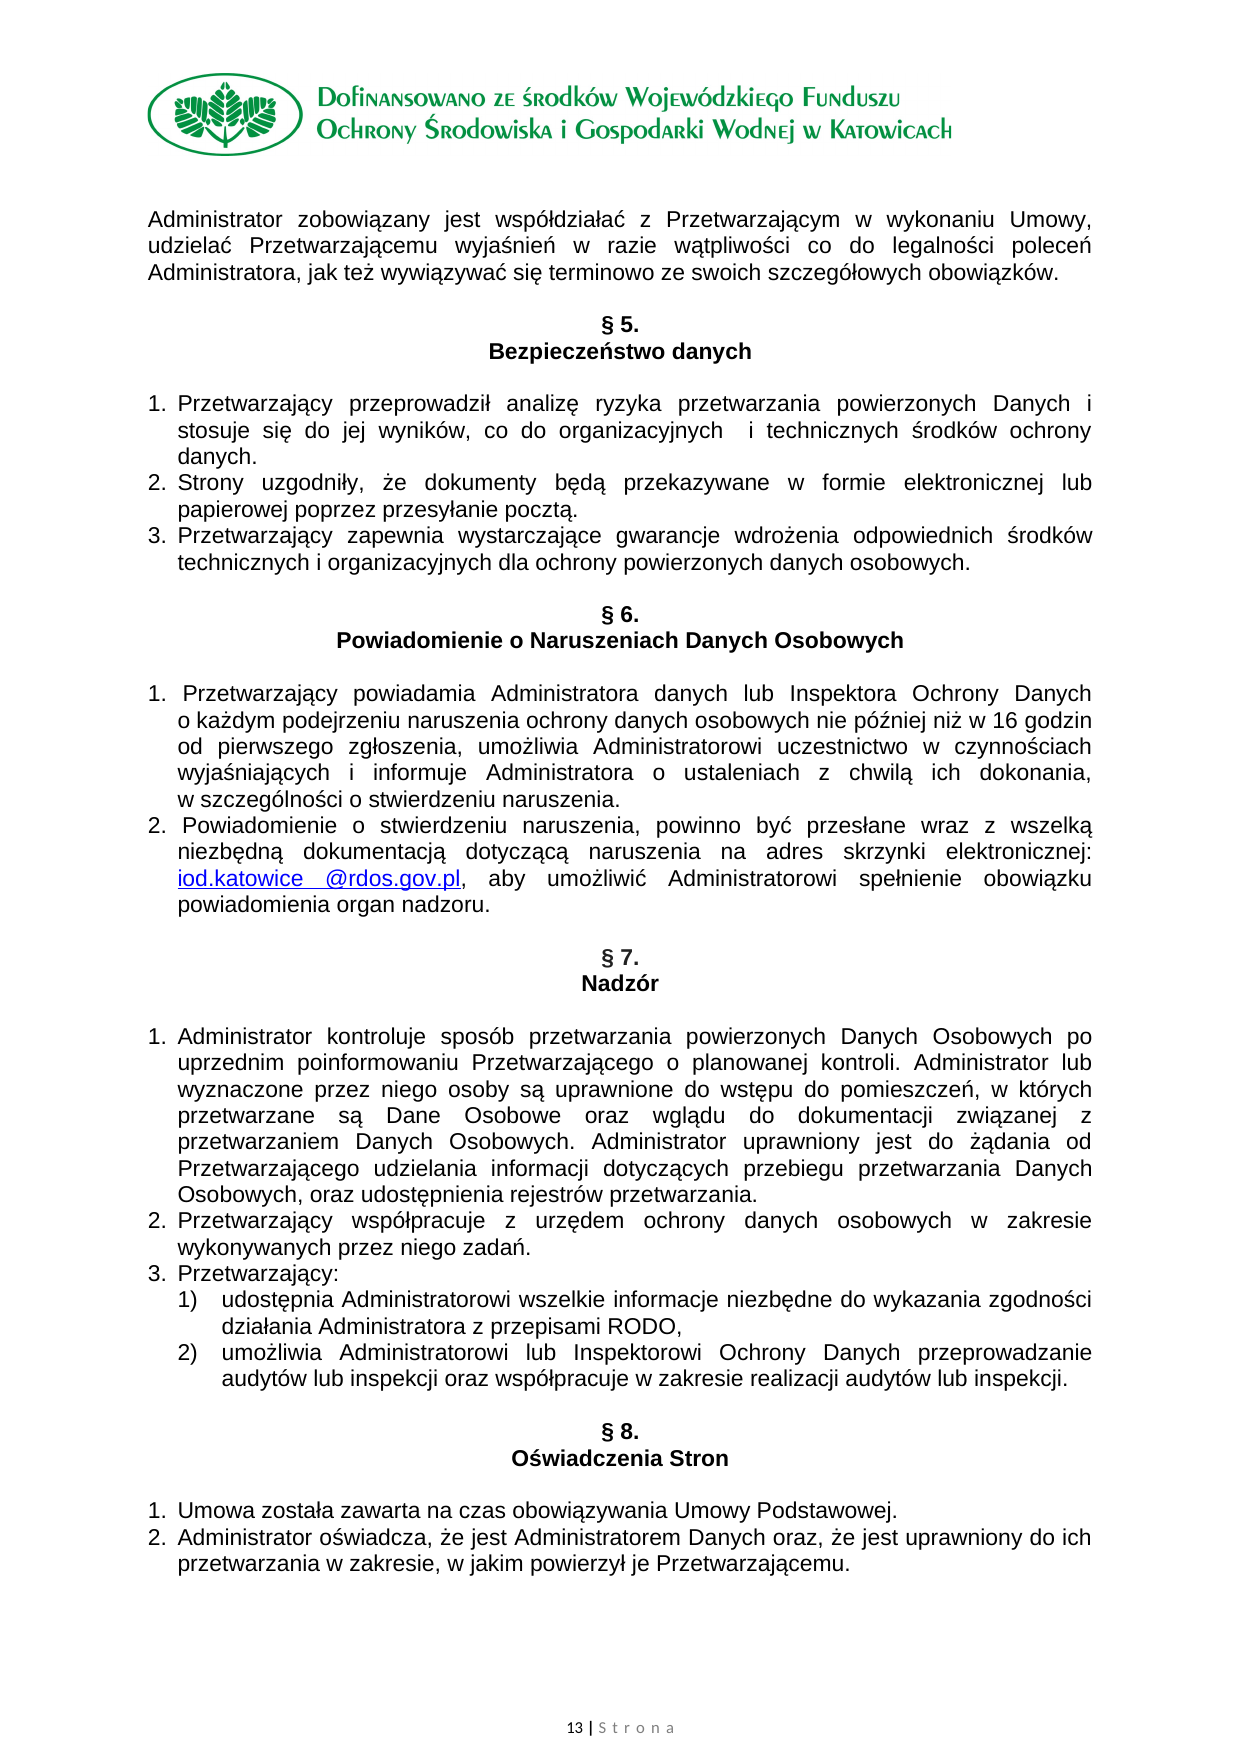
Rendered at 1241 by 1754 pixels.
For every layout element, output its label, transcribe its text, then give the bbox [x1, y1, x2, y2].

picture [147, 73, 952, 156]
text Bezpieczeństwo danych [148, 338, 1093, 364]
text 1. Przetwarzający powiadamia Administratora danych lub Inspektora Ochrony Danych o każdym podejrzeniu naruszenia ochrony danych osobowych nie później niż w 16 godzin od pierwszego zgłoszenia, umożliwia Administratorowi uczestnictwo w czynnościach wyjaśniających i informuje Administratora o ustaleniach z chwilą ich dokonania, w szczególności o stwierdzeniu naruszenia. [148, 680, 1093, 812]
list Administrator kontroluje sposób przetwarzania powierzonych Danych Osobowych po uprzednim poinformowaniu Przetwarzającego o planowanej kontroli. Administrator lub wyznaczone przez niego osoby są uprawnione do wstępu do pomieszczeń, w których przetwarzane są Dane Osobowe oraz wglądu do dokumentacji związanej z przetwarzaniem Danych Osobowych. Administrator uprawniony jest do żądania od Przetwarzającego udzielania informacji dotyczących przebiegu przetwarzania Danych Osobowych, oraz udostępnienia rejestrów przetwarzania. [148, 1023, 1093, 1207]
text § 8. [148, 1418, 1093, 1444]
text § 5. [148, 311, 1093, 338]
text § 6. [148, 601, 1093, 627]
list udostępnia Administratorowi wszelkie informacje niezbędne do wykazania zgodności działania Administratora z przepisami RODO, [177, 1286, 1093, 1339]
list Przetwarzający współpracuje z urzędem ochrony danych osobowych w zakresie wykonywanych przez niego zadań. [148, 1207, 1093, 1260]
list Przetwarzający: [148, 1260, 1093, 1286]
text 2. Powiadomienie o stwierdzeniu naruszenia, powinno być przesłane wraz z wszelką niezbędną dokumentacją dotyczącą naruszenia na adres skrzynki elektronicznej: iod.katowice @rdos.gov.pl, aby umożliwić Administratorowi spełnienie obowiązku powiadomienia organ nadzoru. [148, 812, 1093, 917]
text Nadzór [148, 970, 1093, 996]
text Administrator zobowiązany jest współdziałać z Przetwarzającym w wykonaniu Umowy, udzielać Przetwarzającemu wyjaśnień w razie wątpliwości co do legalności poleceń Administratora, jak też wywiązywać się terminowo ze swoich szczegółowych obowiązków. [148, 206, 1093, 285]
text § 7. [148, 944, 1093, 970]
list Przetwarzający przeprowadził analizę ryzyka przetwarzania powierzonych Danych i stosuje się do jej wyników, co do organizacyjnych i technicznych środków ochrony danych. [148, 390, 1093, 469]
list Strony uzgodniły, że dokumenty będą przekazywane w formie elektronicznej lub papierowej poprzez przesyłanie pocztą. [148, 469, 1093, 522]
list Administrator oświadcza, że jest Administratorem Danych oraz, że jest uprawniony do ich przetwarzania w zakresie, w jakim powierzył je Przetwarzającemu. [148, 1523, 1093, 1576]
list Umowa została zawarta na czas obowiązywania Umowy Podstawowej. [148, 1497, 1093, 1523]
text Oświadczenia Stron [148, 1444, 1093, 1471]
list Przetwarzający zapewnia wystarczające gwarancje wdrożenia odpowiednich środków technicznych i organizacyjnych dla ochrony powierzonych danych osobowych. [148, 522, 1093, 575]
list umożliwia Administratorowi lub Inspektorowi Ochrony Danych przeprowadzanie audytów lub inspekcji oraz współpracuje w zakresie realizacji audytów lub inspekcji. [177, 1339, 1093, 1392]
text Powiadomienie o Naruszeniach Danych Osobowych [148, 627, 1093, 654]
